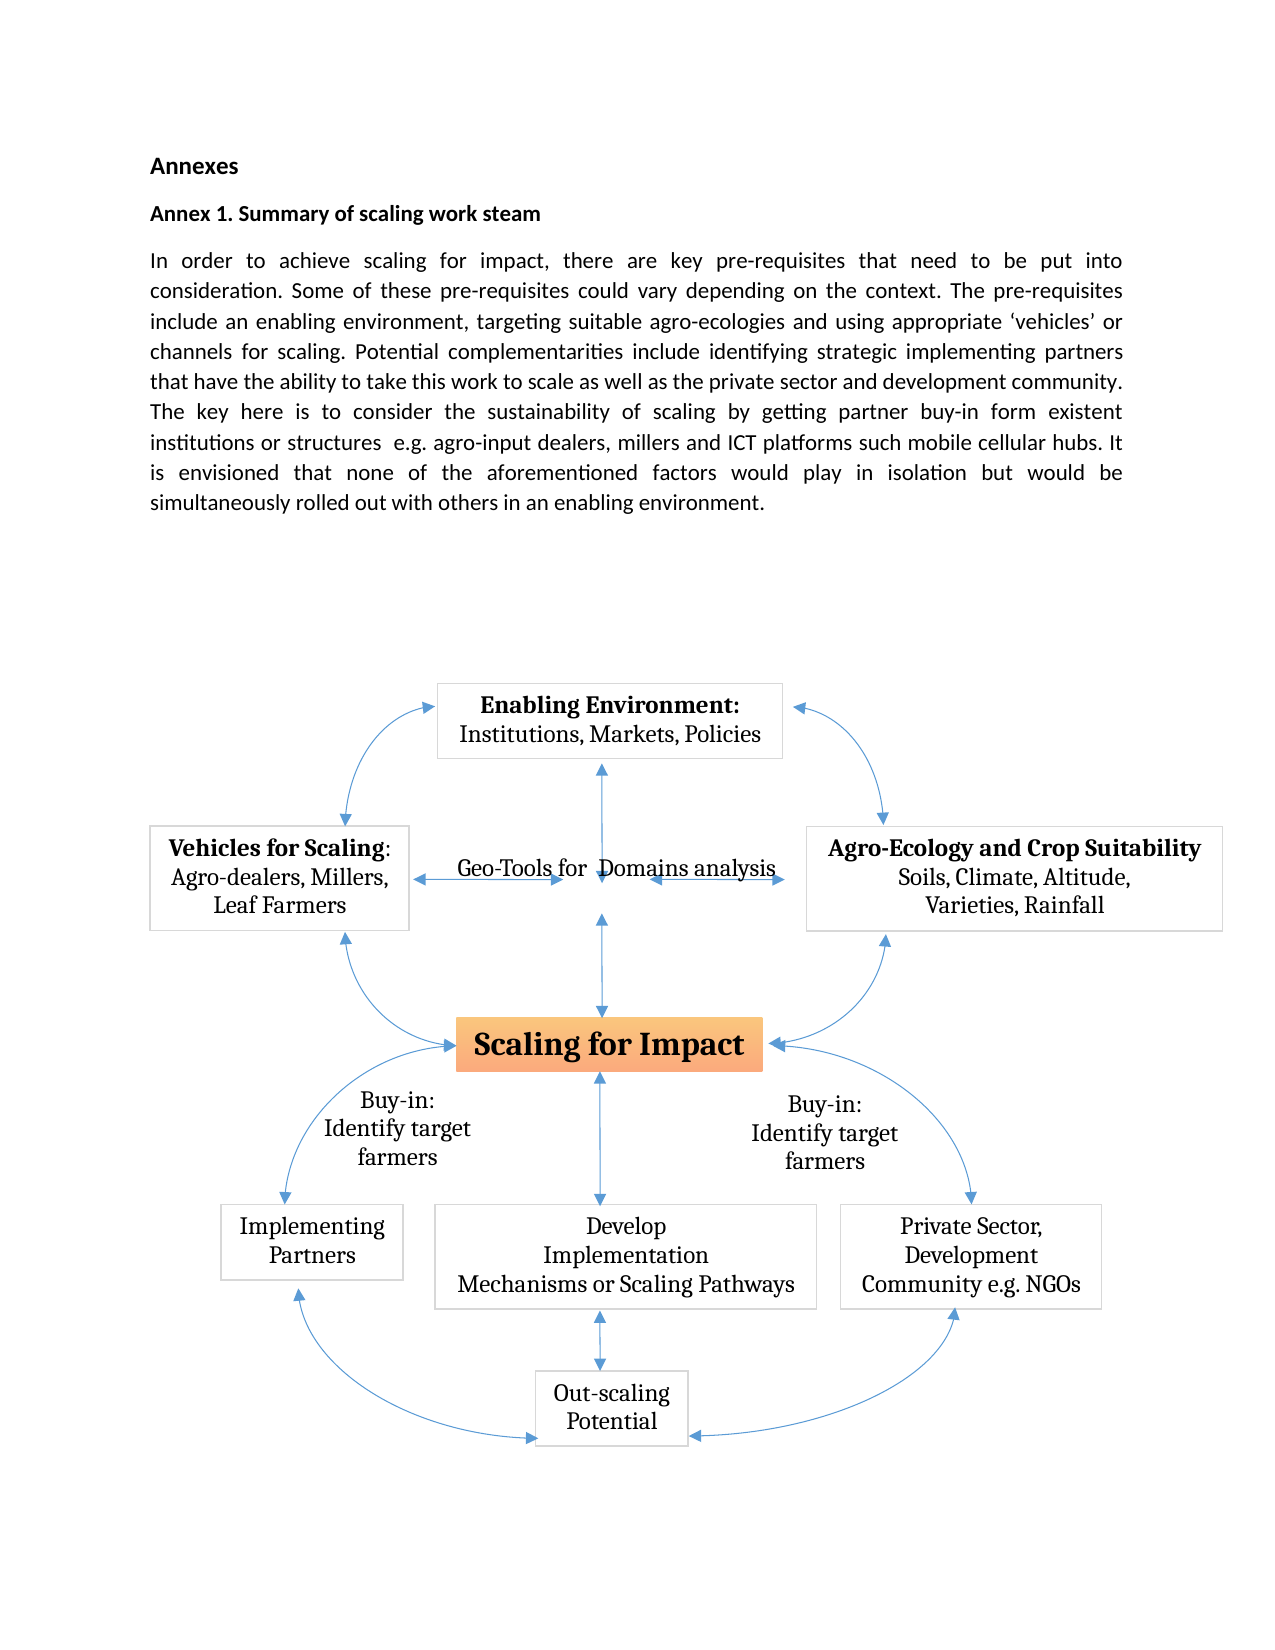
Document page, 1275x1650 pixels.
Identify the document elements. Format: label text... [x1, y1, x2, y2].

text Annexes [150, 150, 1125, 181]
text In order to achieve scaling for impact, there are key pre-requisites that need to be put into consideration. Some of these pre-requisites could vary depending on the context. The pre-requisites include an enabling environment, targeting suitable agro-ecologies and using appropriate ‘vehicles’ or channels for scaling. Potential complementarities include identifying strategic implementing partners that have the ability to take this work to scale as well as the private sector and development community. The key here is to consider the sustainability of scaling by getting partner buy-in form existent institutions or structures e.g. agro-input dealers, millers and ICT platforms such mobile cellular hubs. It is envisioned that none of the aforementioned factors would play in isolation but would be simultaneously rolled out with others in an enabling environment. [150, 246, 1125, 516]
text Annex 1. Summary of scaling work steam [150, 199, 1125, 228]
